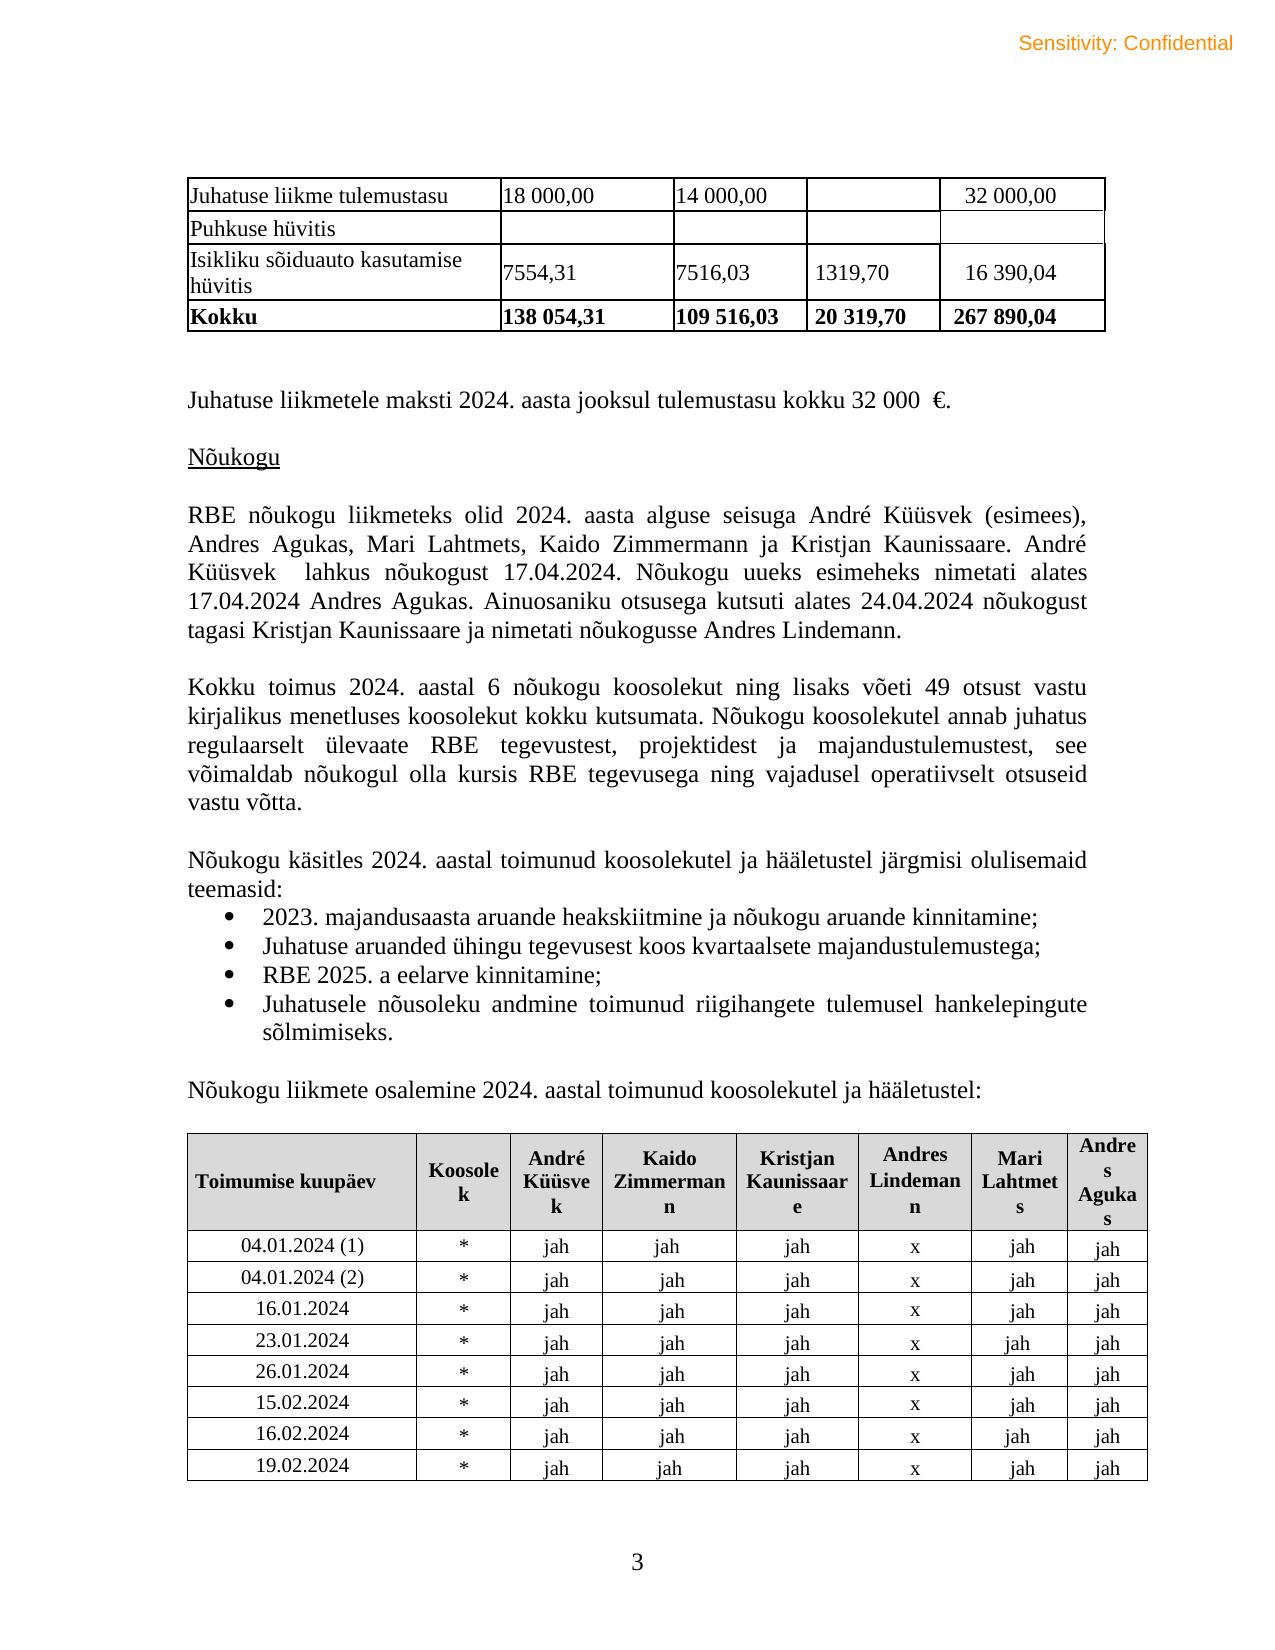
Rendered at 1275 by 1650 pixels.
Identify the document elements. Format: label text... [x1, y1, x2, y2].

table_cell jah [737, 1325, 858, 1355]
list RBE 2025. a eelarve kinnitamine; [225, 960, 1088, 989]
table_cell x [859, 1387, 971, 1417]
table_cell jah [737, 1262, 858, 1292]
text Juhatuse liikmetele maksti 2024. aasta jooksul tulemustasu kokku 32 000 €. [187, 385, 1088, 414]
table_cell 15.02.2024 [188, 1387, 416, 1417]
table_cell jah [972, 1450, 1067, 1480]
table_cell 1319,70 [808, 245, 939, 299]
table_cell jah [511, 1231, 602, 1261]
table_cell jah [972, 1325, 1067, 1355]
table_cell jah [1068, 1231, 1147, 1261]
table_cell jah [737, 1293, 858, 1323]
list Juhatuse aruanded ühingu tegevusest koos kvartaalsete majandustulemustega; [225, 931, 1088, 960]
table_cell * [417, 1418, 510, 1448]
table_cell jah [972, 1356, 1067, 1386]
table_cell jah [1068, 1325, 1147, 1355]
table_cell jah [511, 1387, 602, 1417]
table_cell 23.01.2024 [188, 1325, 416, 1355]
table_cell Isikliku sõiduauto kasutamise hüvitis [189, 245, 500, 299]
table_cell jah [972, 1231, 1067, 1261]
table_cell x [859, 1231, 971, 1261]
table_cell x [859, 1262, 971, 1292]
list Juhatusele nõusoleku andmine toimunud riigihangete tulemusel hankelepingute sõlmimiseks. [225, 989, 1088, 1046]
table_header Andres Agukas [1068, 1134, 1147, 1230]
table_cell jah [972, 1293, 1067, 1323]
table_cell jah [737, 1231, 858, 1261]
table_cell 7516,03 [675, 245, 806, 299]
text Nõukogu liikmete osalemine 2024. aastal toimunud koosolekutel ja hääletustel: [187, 1075, 1088, 1104]
table_cell 04.01.2024 (1) [188, 1231, 416, 1261]
table_header Koosolek [417, 1134, 510, 1230]
table_cell jah [737, 1387, 858, 1417]
table_cell jah [603, 1293, 736, 1323]
table_cell jah [972, 1262, 1067, 1292]
table_header Toimumise kuupäev [188, 1134, 416, 1230]
table_cell * [417, 1387, 510, 1417]
table_cell jah [1068, 1262, 1147, 1292]
table_cell jah [511, 1262, 602, 1292]
table_cell x [859, 1418, 971, 1448]
table_cell * [417, 1293, 510, 1323]
table_cell jah [1068, 1450, 1147, 1480]
table_cell jah [603, 1231, 736, 1261]
table_cell 7554,31 [502, 245, 673, 299]
table_cell 18 000,00 [502, 179, 673, 209]
table_cell x [859, 1293, 971, 1323]
table_header Kristjan Kaunissaare [737, 1134, 858, 1230]
text RBE nõukogu liikmeteks olid 2024. aasta alguse seisuga André Küüsvek (esimees), Andres Agukas, Mari Lahtmets, Kaido Zimmermann ja Kristjan Kaunissaare. André Küüsvek lahkus nõukogust 17.04.2024. Nõukogu uueks esimeheks nimetati alates 17.04.2024 Andres Agukas. Ainuosaniku otsusega kutsuti alates 24.04.2024 nõukogust tagasi Kristjan Kaunissaare ja nimetati nõukogusse Andres Lindemann. [187, 500, 1088, 644]
table_cell jah [603, 1450, 736, 1480]
table_cell jah [737, 1450, 858, 1480]
table_cell jah [511, 1450, 602, 1480]
table_header Kaido Zimmermann [603, 1134, 736, 1230]
table_cell 14 000,00 [675, 179, 806, 209]
table_cell jah [972, 1418, 1067, 1448]
table_cell Kokku [189, 301, 500, 330]
table_cell 109 516,03 [675, 301, 806, 330]
table_cell x [859, 1356, 971, 1386]
table_cell 16 390,04 [941, 243, 1104, 299]
table_cell [675, 212, 806, 242]
table_cell * [417, 1325, 510, 1355]
table_cell jah [603, 1262, 736, 1292]
table_cell jah [737, 1356, 858, 1386]
table_cell x [859, 1450, 971, 1480]
table_cell jah [511, 1325, 602, 1355]
table_cell 16.01.2024 [188, 1293, 416, 1323]
table_cell 32 000,00 [941, 179, 1104, 209]
table_cell 267 890,04 [941, 301, 1104, 330]
text Nõukogu [187, 442, 1088, 471]
table_cell * [417, 1231, 510, 1261]
table_cell jah [1068, 1387, 1147, 1417]
list 2023. majandusaasta aruande heakskiitmine ja nõukogu aruande kinnitamine; [225, 902, 1088, 931]
table_cell * [417, 1356, 510, 1386]
table_cell jah [1068, 1356, 1147, 1386]
text Kokku toimus 2024. aastal 6 nõukogu koosolekut ning lisaks võeti 49 otsust vastu kirjalikus menetluses koosolekut kokku kutsumata. Nõukogu koosolekutel annab juhatus regulaarselt ülevaate RBE tegevustest, projektidest ja majandustulemustest, see võimaldab nõukogul olla kursis RBE tegevusega ning vajadusel operatiivselt otsuseid vastu võtta. [187, 672, 1088, 816]
text Nõukogu käsitles 2024. aastal toimunud koosolekutel ja hääletustel järgmisi olulisemaid teemasid: [187, 845, 1088, 902]
table_cell x [859, 1325, 971, 1355]
table_cell [941, 210, 1104, 242]
table_cell jah [511, 1293, 602, 1323]
table_cell 19.02.2024 [188, 1450, 416, 1480]
table_cell jah [1068, 1293, 1147, 1323]
table_cell jah [1068, 1418, 1147, 1448]
table_cell [808, 212, 940, 242]
table_cell 20 319,70 [808, 301, 939, 330]
table_header Andres Lindemann [859, 1134, 971, 1230]
table_cell [502, 212, 673, 242]
table_cell 04.01.2024 (2) [188, 1262, 416, 1292]
table_cell 138 054,31 [502, 301, 673, 330]
table_cell Puhkuse hüvitis [189, 212, 500, 242]
table_cell jah [603, 1356, 736, 1386]
table_header André Küüsvek [511, 1134, 602, 1230]
table_cell 26.01.2024 [188, 1356, 416, 1386]
table_cell jah [511, 1356, 602, 1386]
table_cell jah [603, 1325, 736, 1355]
table_cell 16.02.2024 [188, 1418, 416, 1448]
table_header Mari Lahtmets [972, 1134, 1067, 1230]
table_cell jah [603, 1387, 736, 1417]
table_cell jah [603, 1418, 736, 1448]
table_cell * [417, 1262, 510, 1292]
table_cell * [417, 1450, 510, 1480]
table_cell [808, 179, 939, 209]
table_cell jah [511, 1418, 602, 1448]
table_cell Juhatuse liikme tulemustasu [189, 179, 500, 209]
table_cell jah [972, 1387, 1067, 1417]
table_cell jah [737, 1418, 858, 1448]
